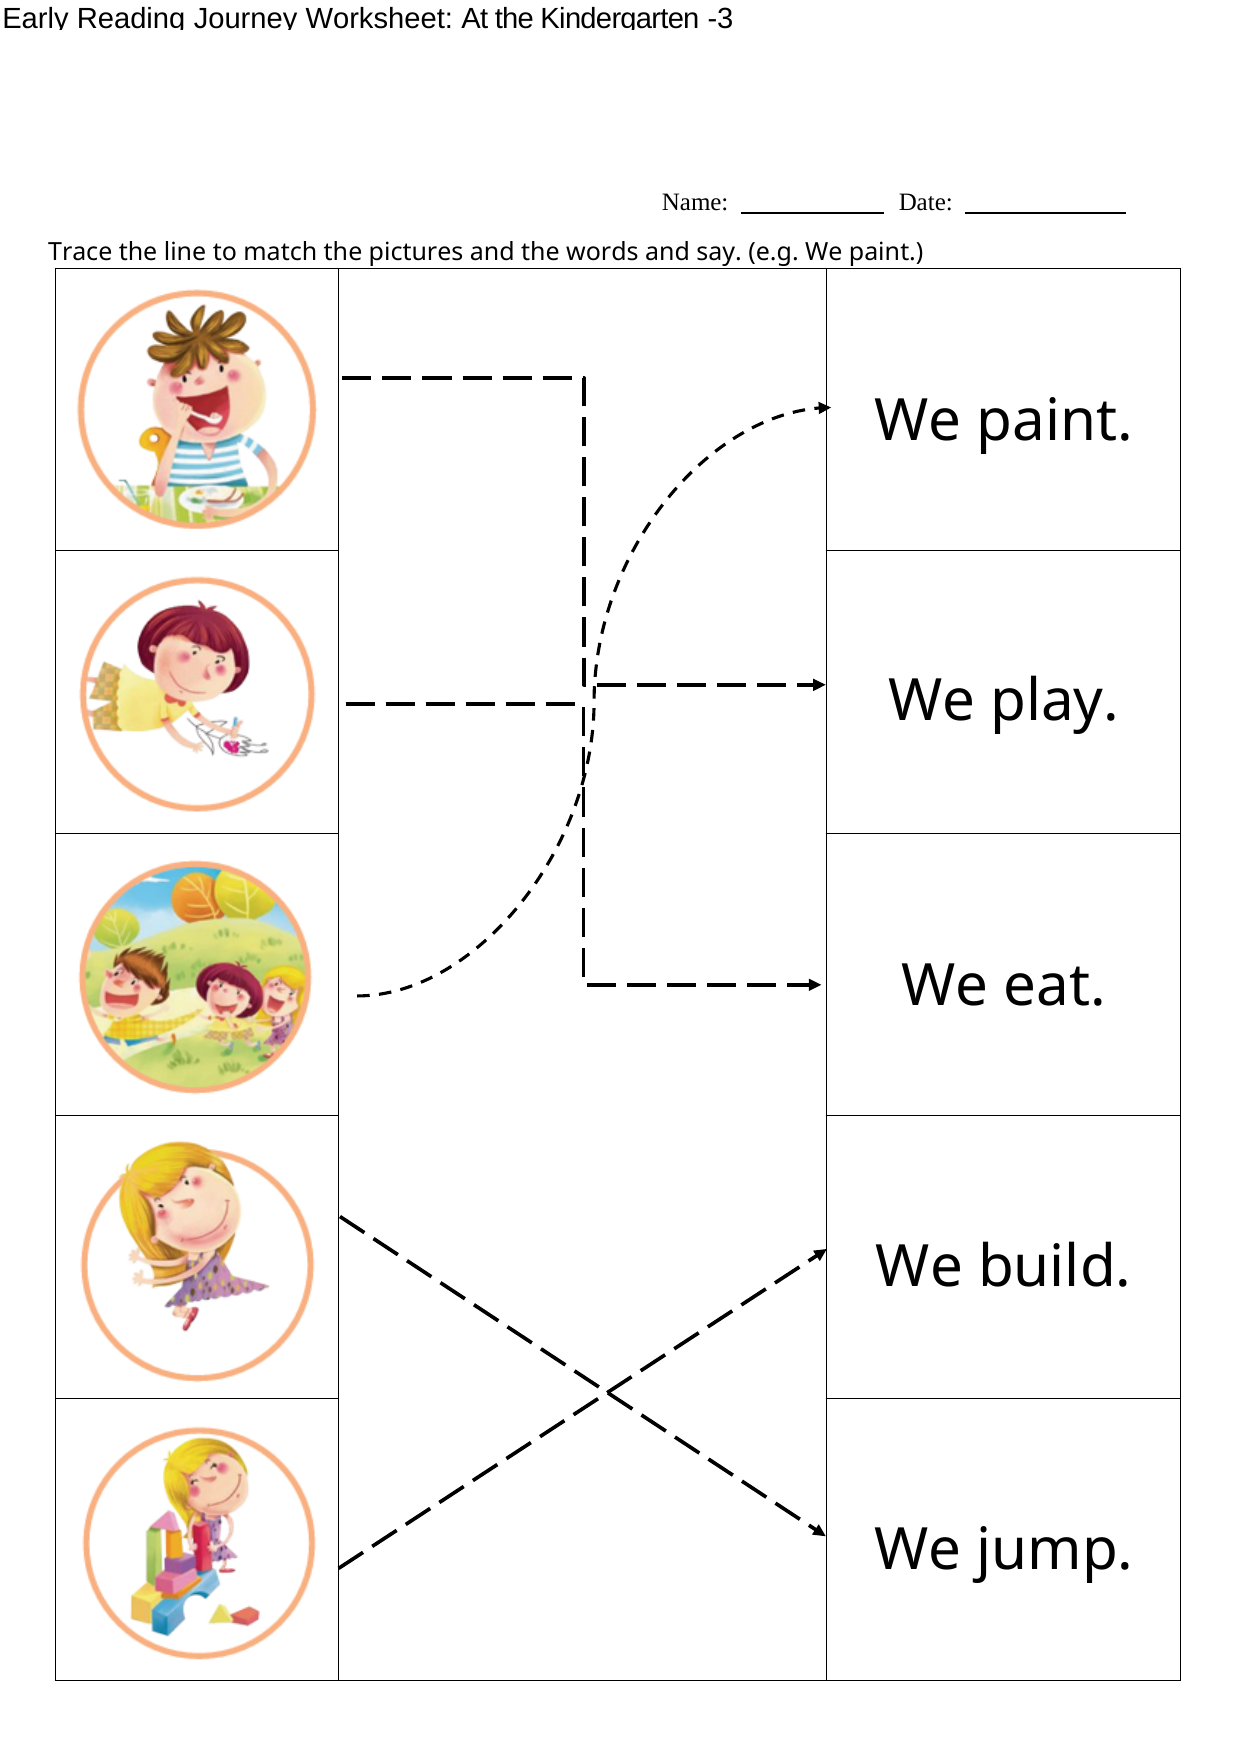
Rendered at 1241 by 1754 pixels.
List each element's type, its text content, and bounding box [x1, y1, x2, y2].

table_cell [56, 1399, 338, 1680]
table_cell We build. [827, 1116, 1180, 1398]
text Name: Date: [662, 187, 1188, 216]
table_header [339, 269, 826, 1398]
table_cell [339, 1398, 826, 1680]
table_header [56, 269, 338, 550]
table_cell We jump. [827, 1399, 1180, 1680]
text Trace the line to match the pictures and the words and say. (e.g. We paint.) [48, 233, 1188, 268]
table_cell We play. [827, 551, 1180, 833]
table_cell [56, 834, 338, 1115]
table_header We paint. [827, 269, 1180, 550]
table_cell [56, 1116, 338, 1398]
table_cell [56, 551, 338, 833]
table_cell We eat. [827, 834, 1180, 1115]
